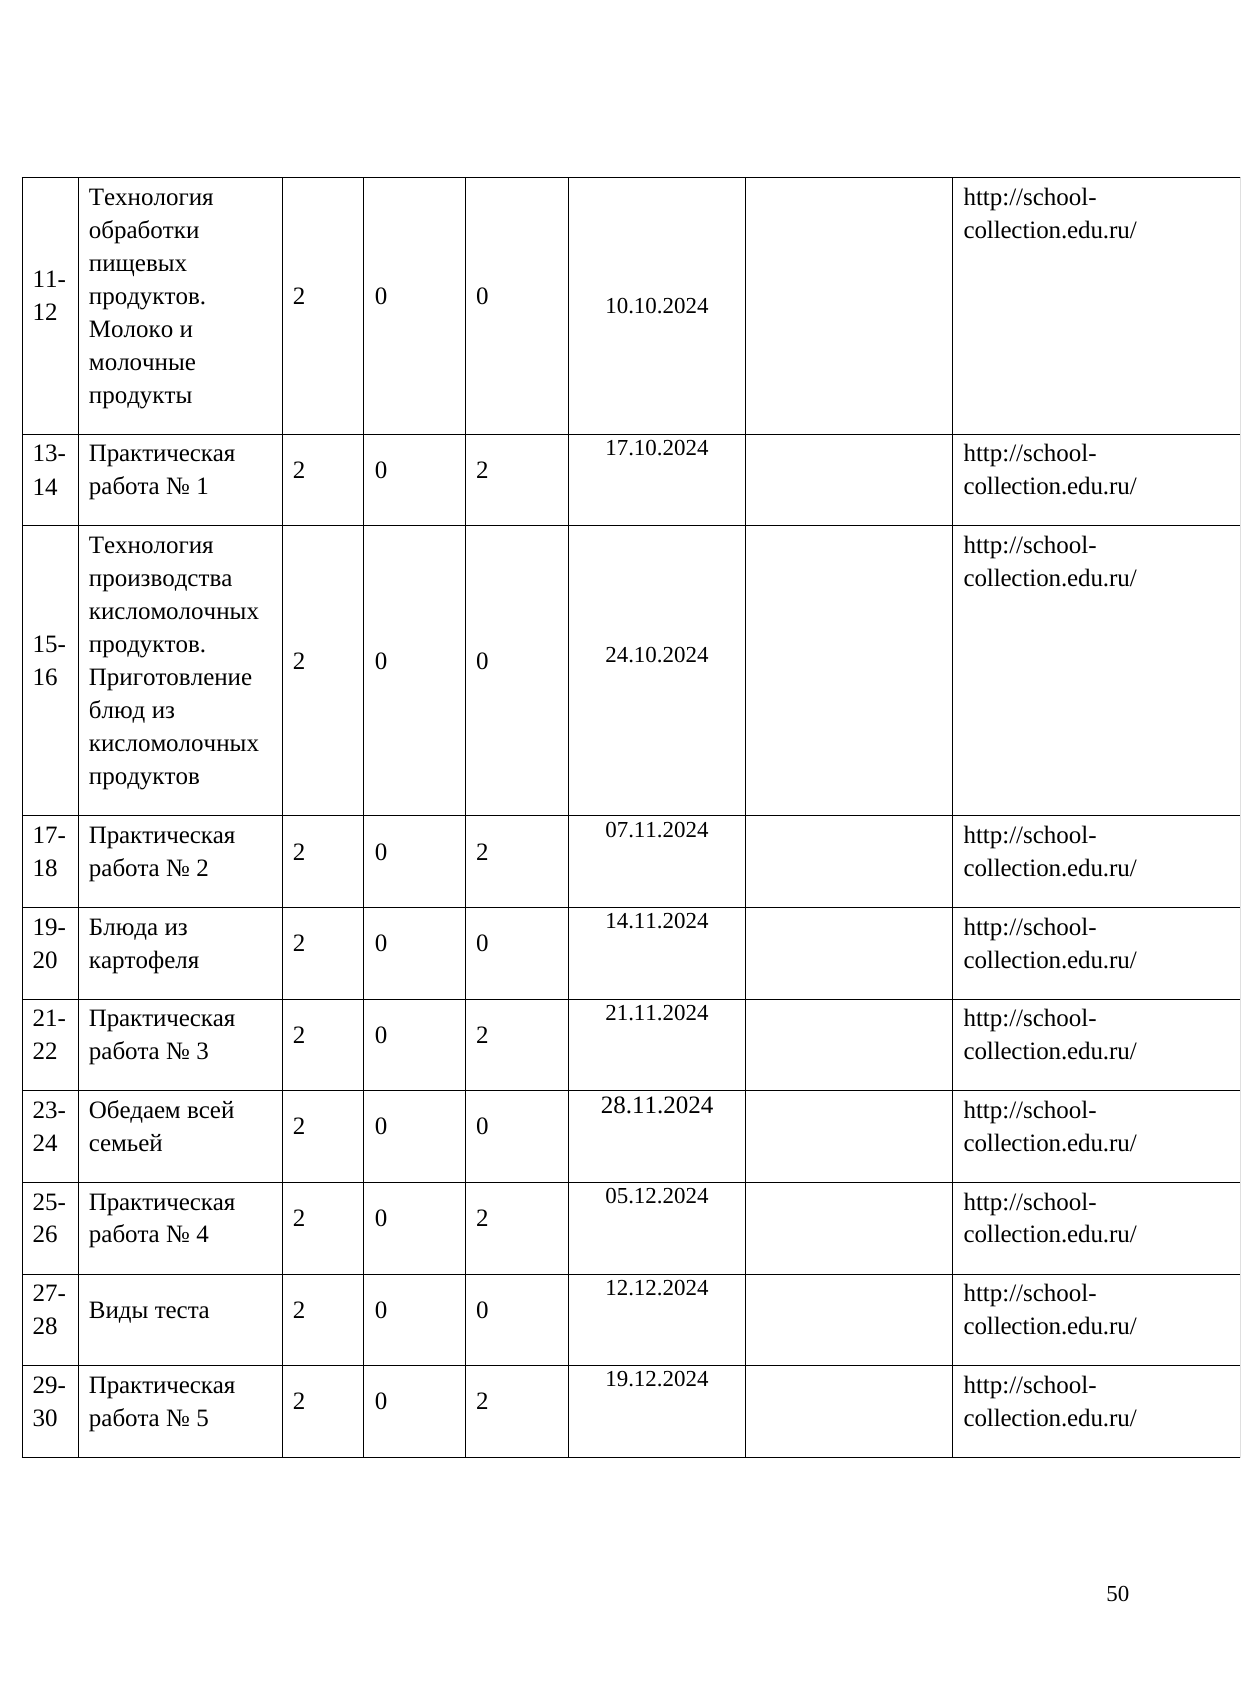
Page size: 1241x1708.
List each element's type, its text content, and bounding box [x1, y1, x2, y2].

table_cell Практическая работа № 2 [79, 816, 282, 907]
table_header 2 [283, 178, 363, 434]
table_cell [746, 1091, 952, 1182]
table_cell 14.11.2024 [569, 908, 745, 999]
table_cell 24.10.2024 [569, 526, 745, 815]
table_cell 0 [364, 435, 465, 525]
table_cell 2 [466, 816, 568, 907]
table_header http://school- collection.edu.ru/ [953, 178, 1240, 434]
table_header 10.10.2024 [569, 178, 745, 434]
table_cell 13- 14 [23, 435, 78, 525]
table_cell [746, 1183, 952, 1273]
table_cell 07.11.2024 [569, 816, 745, 907]
table_cell [746, 1366, 952, 1457]
table_cell 15- 16 [23, 526, 78, 815]
table_cell Обедаем всей семьей [79, 1091, 282, 1182]
table_cell 25- 26 [23, 1183, 78, 1273]
table_cell Практическая работа № 1 [79, 435, 282, 525]
table_cell Практическая работа № 3 [79, 1000, 282, 1090]
table_cell 2 [283, 1091, 363, 1182]
table_cell 19.12.2024 [569, 1366, 745, 1457]
table_cell 17- 18 [23, 816, 78, 907]
table_cell 2 [283, 908, 363, 999]
table_cell 17.10.2024 [569, 435, 745, 525]
table_cell 2 [466, 435, 568, 525]
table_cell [953, 1366, 1240, 1457]
table_cell 0 [466, 526, 568, 815]
table_cell http://school- collection.edu.ru/ [953, 816, 1240, 907]
table_cell 2 [466, 1183, 568, 1273]
table_cell http://school- collection.edu.ru/ [953, 526, 1240, 815]
table_cell [746, 1275, 952, 1365]
table_cell 0 [364, 1091, 465, 1182]
table_cell http://school- collection.edu.ru/ [953, 908, 1240, 999]
table_cell [746, 816, 952, 907]
table_header 11- 12 [23, 178, 78, 434]
table_cell Виды теста [79, 1275, 282, 1365]
table_cell 0 [466, 1275, 568, 1365]
table_cell Технология производства кисломолочных продуктов. Приготовление блюд из кисломолочных продуктов [79, 526, 282, 815]
table_cell 19- 20 [23, 908, 78, 999]
table_cell 05.12.2024 [569, 1183, 745, 1273]
table_cell Блюда из картофеля [79, 908, 282, 999]
table_cell http://school- collection.edu.ru/ [953, 1091, 1240, 1182]
table_cell 0 [466, 1091, 568, 1182]
table_cell 2 [283, 1000, 363, 1090]
table_cell 28.11.2024 [569, 1091, 745, 1182]
table_cell 27- 28 [23, 1275, 78, 1365]
table_header [746, 178, 952, 434]
table_cell 0 [364, 1000, 465, 1090]
table_cell 0 [364, 1275, 465, 1365]
table_cell 21- 22 [23, 1000, 78, 1090]
table_cell 2 [283, 435, 363, 525]
table_cell [746, 908, 952, 999]
table_cell 23- 24 [23, 1091, 78, 1182]
table_cell 0 [364, 908, 465, 999]
table_cell 2 [283, 1275, 363, 1365]
table_cell 2 [283, 816, 363, 907]
table_cell [746, 1000, 952, 1090]
table_cell [746, 435, 952, 525]
table_header 0 [364, 178, 465, 434]
table_cell http://school- collection.edu.ru/ [953, 1183, 1240, 1273]
table_cell 2 [466, 1000, 568, 1090]
table_header Технология обработки пищевых продуктов. Молоко и молочные продукты [79, 178, 282, 434]
table_header 0 [466, 178, 568, 434]
table_cell 2 [283, 1183, 363, 1273]
table_cell http://school- collection.edu.ru/ [953, 1000, 1240, 1090]
table_cell Практическая работа № 4 [79, 1183, 282, 1273]
table_cell 2 [466, 1366, 568, 1457]
table_cell 29- 30 [23, 1366, 78, 1457]
table_cell 2 [283, 1366, 363, 1457]
table_cell 12.12.2024 [569, 1275, 745, 1365]
table_cell 0 [364, 526, 465, 815]
table_cell Практическая работа № 5 [79, 1366, 282, 1457]
table_cell 21.11.2024 [569, 1000, 745, 1090]
table_cell 0 [364, 1366, 465, 1457]
table_cell [746, 526, 952, 815]
table_cell 0 [364, 816, 465, 907]
table_cell 2 [283, 526, 363, 815]
table_cell 0 [364, 1183, 465, 1273]
table_cell http://school- collection.edu.ru/ [953, 1275, 1240, 1365]
table_cell 0 [466, 908, 568, 999]
table_cell http://school- collection.edu.ru/ [953, 435, 1240, 525]
